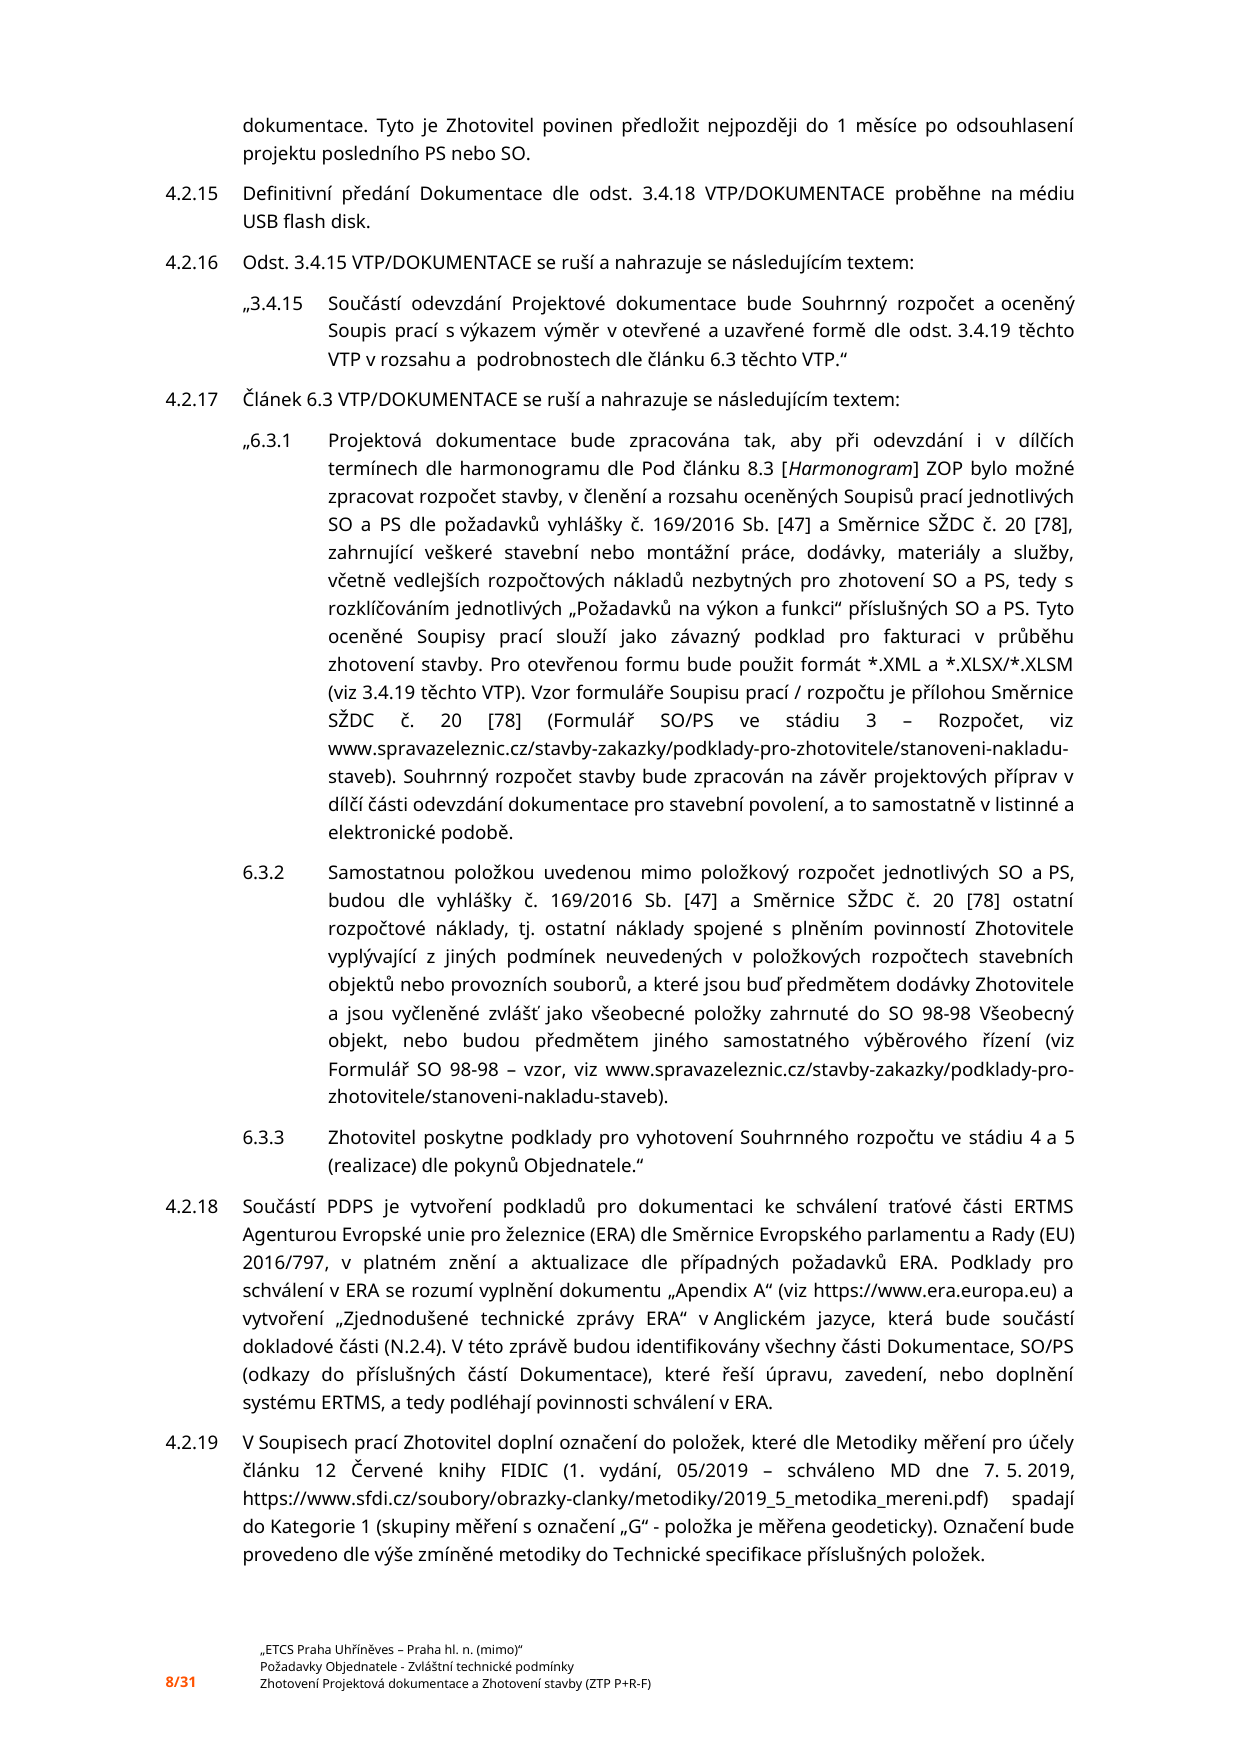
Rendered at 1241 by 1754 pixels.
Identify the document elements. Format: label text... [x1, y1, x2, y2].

text Odst. 3.4.15 VTP/DOKUMENTACE se ruší a nahrazuje se následujícím textem: [165, 249, 1075, 275]
text Článek 6.3 VTP/DOKUMENTACE se ruší a nahrazuje se následujícím textem: [165, 386, 1075, 412]
text V Soupisech prací Zhotovitel doplní označení do položek, které dle Metodiky měření pro účely článku 12 Červené knihy FIDIC (1. vydání, 05/2019 – schváleno MD dne 7. 5. 2019, https://www.sfdi.cz/soubory/obrazky-clanky/metodiky/2019_5_metodika_mereni.pdf) spadají do Kategorie 1 (skupiny měření s označení „G“ - položka je měřena geodeticky). Označení bude provedeno dle výše zmíněné metodiky do Technické specifikace příslušných položek. [165, 1429, 1075, 1567]
text „6.3.1 Projektová dokumentace bude zpracována tak, aby při odevzdání i v dílčích termínech dle harmonogramu dle Pod článku 8.3 [Harmonogram] ZOP bylo možné zpracovat rozpočet stavby, v členění a rozsahu oceněných Soupisů prací jednotlivých SO a PS dle požadavků vyhlášky č. 169/2016 Sb. [47] a Směrnice SŽDC č. 20 [78], zahrnující veškeré stavební nebo montážní práce, dodávky, materiály a služby, včetně vedlejších rozpočtových nákladů nezbytných pro zhotovení SO a PS, tedy s rozklíčováním jednotlivých „Požadavků na výkon a funkci“ příslušných SO a PS. Tyto oceněné Soupisy prací slouží jako závazný podklad pro fakturaci v průběhu zhotovení stavby. Pro otevřenou formu bude použit formát *.XML a *.XLSX/*.XLSM (viz 3.4.19 těchto VTP). Vzor formuláře Soupisu prací / rozpočtu je přílohou Směrnice SŽDC č. 20 [78] (Formulář SO/PS ve stádiu 3 – Rozpočet, viz www.spravazeleznic.cz/stavby-zakazky/podklady-pro-zhotovitele/stanoveni-nakladu-staveb). Souhrnný rozpočet stavby bude zpracován na závěr projektových příprav v dílčí části odevzdání dokumentace pro stavební povolení, a to samostatně v listinné a elektronické podobě. [242, 427, 1075, 845]
text 6.3.2 Samostatnou položkou uvedenou mimo položkový rozpočet jednotlivých SO a PS, budou dle vyhlášky č. 169/2016 Sb. [47] a Směrnice SŽDC č. 20 [78] ostatní rozpočtové náklady, tj. ostatní náklady spojené s plněním povinností Zhotovitele vyplývající z jiných podmínek neuvedených v položkových rozpočtech stavebních objektů nebo provozních souborů, a které jsou buď předmětem dodávky Zhotovitele a jsou vyčleněné zvlášť jako všeobecné položky zahrnuté do SO 98-98 Všeobecný objekt, nebo budou předmětem jiného samostatného výběrového řízení (viz Formulář SO 98-98 – vzor, viz www.spravazeleznic.cz/stavby-zakazky/podklady-pro-zhotovitele/stanoveni-nakladu-staveb). [242, 860, 1075, 1109]
text 6.3.3 Zhotovitel poskytne podklady pro vyhotovení Souhrnného rozpočtu ve stádiu 4 a 5 (realizace) dle pokynů Objednatele.“ [242, 1124, 1075, 1178]
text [165, 112, 1075, 166]
text Součástí PDPS je vytvoření podkladů pro dokumentaci ke schválení traťové části ERTMS Agenturou Evropské unie pro železnice (ERA) dle Směrnice Evropského parlamentu a Rady (EU) 2016/797, v platném znění a aktualizace dle případných požadavků ERA. Podklady pro schválení v ERA se rozumí vyplnění dokumentu „Apendix A“ (viz https://www.era.europa.eu) a vytvoření „Zjednodušené technické zprávy ERA“ v Anglickém jazyce, která bude součástí dokladové části (N.2.4). V této zprávě budou identifikovány všechny části Dokumentace, SO/PS (odkazy do příslušných částí Dokumentace), které řeší úpravu, zavedení, nebo doplnění systému ERTMS, a tedy podléhají povinnosti schválení v ERA. [165, 1193, 1075, 1414]
text „3.4.15 Součástí odevzdání Projektové dokumentace bude Souhrnný rozpočet a oceněný Soupis prací s výkazem výměr v otevřené a uzavřené formě dle odst. 3.4.19 těchto VTP v rozsahu a podrobnostech dle článku 6.3 těchto VTP.“ [242, 290, 1075, 371]
text Definitivní předání Dokumentace dle odst. 3.4.18 VTP/DOKUMENTACE proběhne na médiu USB flash disk. [165, 181, 1075, 234]
